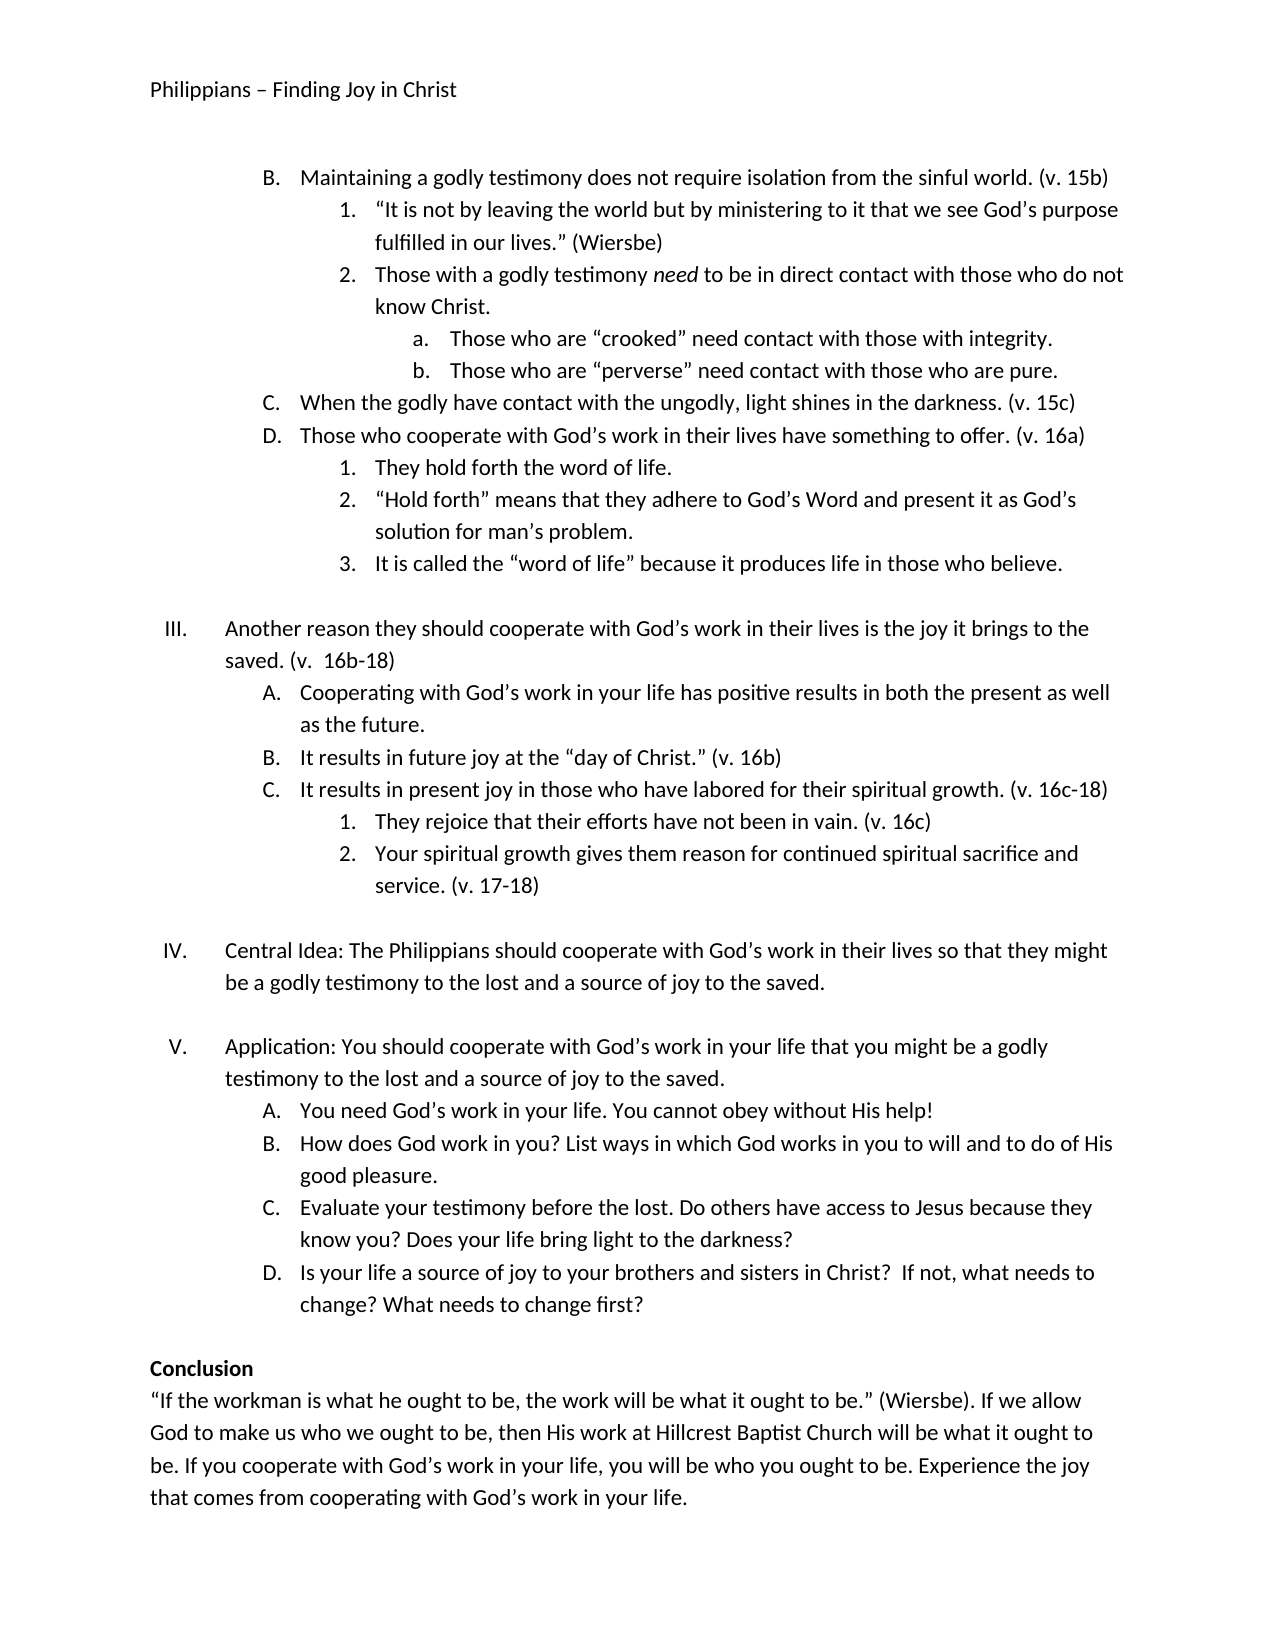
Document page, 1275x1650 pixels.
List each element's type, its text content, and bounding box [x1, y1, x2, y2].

list Evaluate your testimony before the lost. Do others have access to Jesus because they know you? Does your life bring light to the darkness? [262, 1193, 1125, 1253]
list Those who are “crooked” need contact with those with integrity. [412, 324, 1125, 352]
list Those who cooperate with God’s work in their lives have something to offer. (v. 16a) [262, 421, 1125, 449]
list They hold forth the word of life. [356, 453, 1125, 481]
list “It is not by leaving the world but by ministering to it that we see God’s purpose fulfilled in our lives.” (Wiersbe) [356, 195, 1125, 256]
list Those with a godly testimony need to be in direct contact with those who do not know Christ. [356, 260, 1125, 320]
list Application: You should cooperate with God’s work in your life that you might be a godly testimony to the lost and a source of joy to the saved. [187, 1032, 1125, 1092]
list It results in future joy at the “day of Christ.” (v. 16b) [262, 743, 1125, 771]
text “If the workman is what he ought to be, the work will be what it ought to be.” (Wiersbe). If we allow God to make us who we ought to be, then His work at Hillcrest Baptist Church will be what it ought to be. If you cooperate with God’s work in your life, you will be who you ought to be. Experience the joy that comes from cooperating with God’s work in your life. [150, 1386, 1125, 1511]
list “Hold forth” means that they adhere to God’s Word and present it as God’s solution for man’s problem. [356, 485, 1125, 545]
list Is your life a source of joy to your brothers and sisters in Christ? If not, what needs to change? What needs to change first? [262, 1258, 1125, 1318]
list How does God work in you? List ways in which God works in you to will and to do of His good pleasure. [262, 1129, 1125, 1189]
text Conclusion [150, 1354, 1125, 1382]
list Central Idea: The Philippians should cooperate with God’s work in their lives so that they might be a godly testimony to the lost and a source of joy to the saved. [187, 936, 1125, 996]
list It is called the “word of life” because it produces life in those who believe. [356, 549, 1125, 577]
list When the godly have contact with the ungodly, light shines in the darkness. (v. 15c) [262, 388, 1125, 417]
list Another reason they should cooperate with God’s work in their lives is the joy it brings to the saved. (v. 16b-18) [187, 614, 1125, 674]
list Cooperating with God’s work in your life has positive results in both the present as well as the future. [262, 678, 1125, 738]
list You need God’s work in your life. You cannot obey without His help! [262, 1097, 1125, 1125]
list Those who are “perverse” need contact with those who are pure. [412, 356, 1125, 384]
list They rejoice that their efforts have not been in vain. (v. 16c) [356, 807, 1125, 835]
list It results in present joy in those who have labored for their spiritual growth. (v. 16c-18) [262, 775, 1125, 803]
list Maintaining a godly testimony does not require isolation from the sinful world. (v. 15b) [262, 163, 1125, 191]
list Your spiritual growth gives them reason for continued spiritual sacrifice and service. (v. 17-18) [356, 839, 1125, 899]
